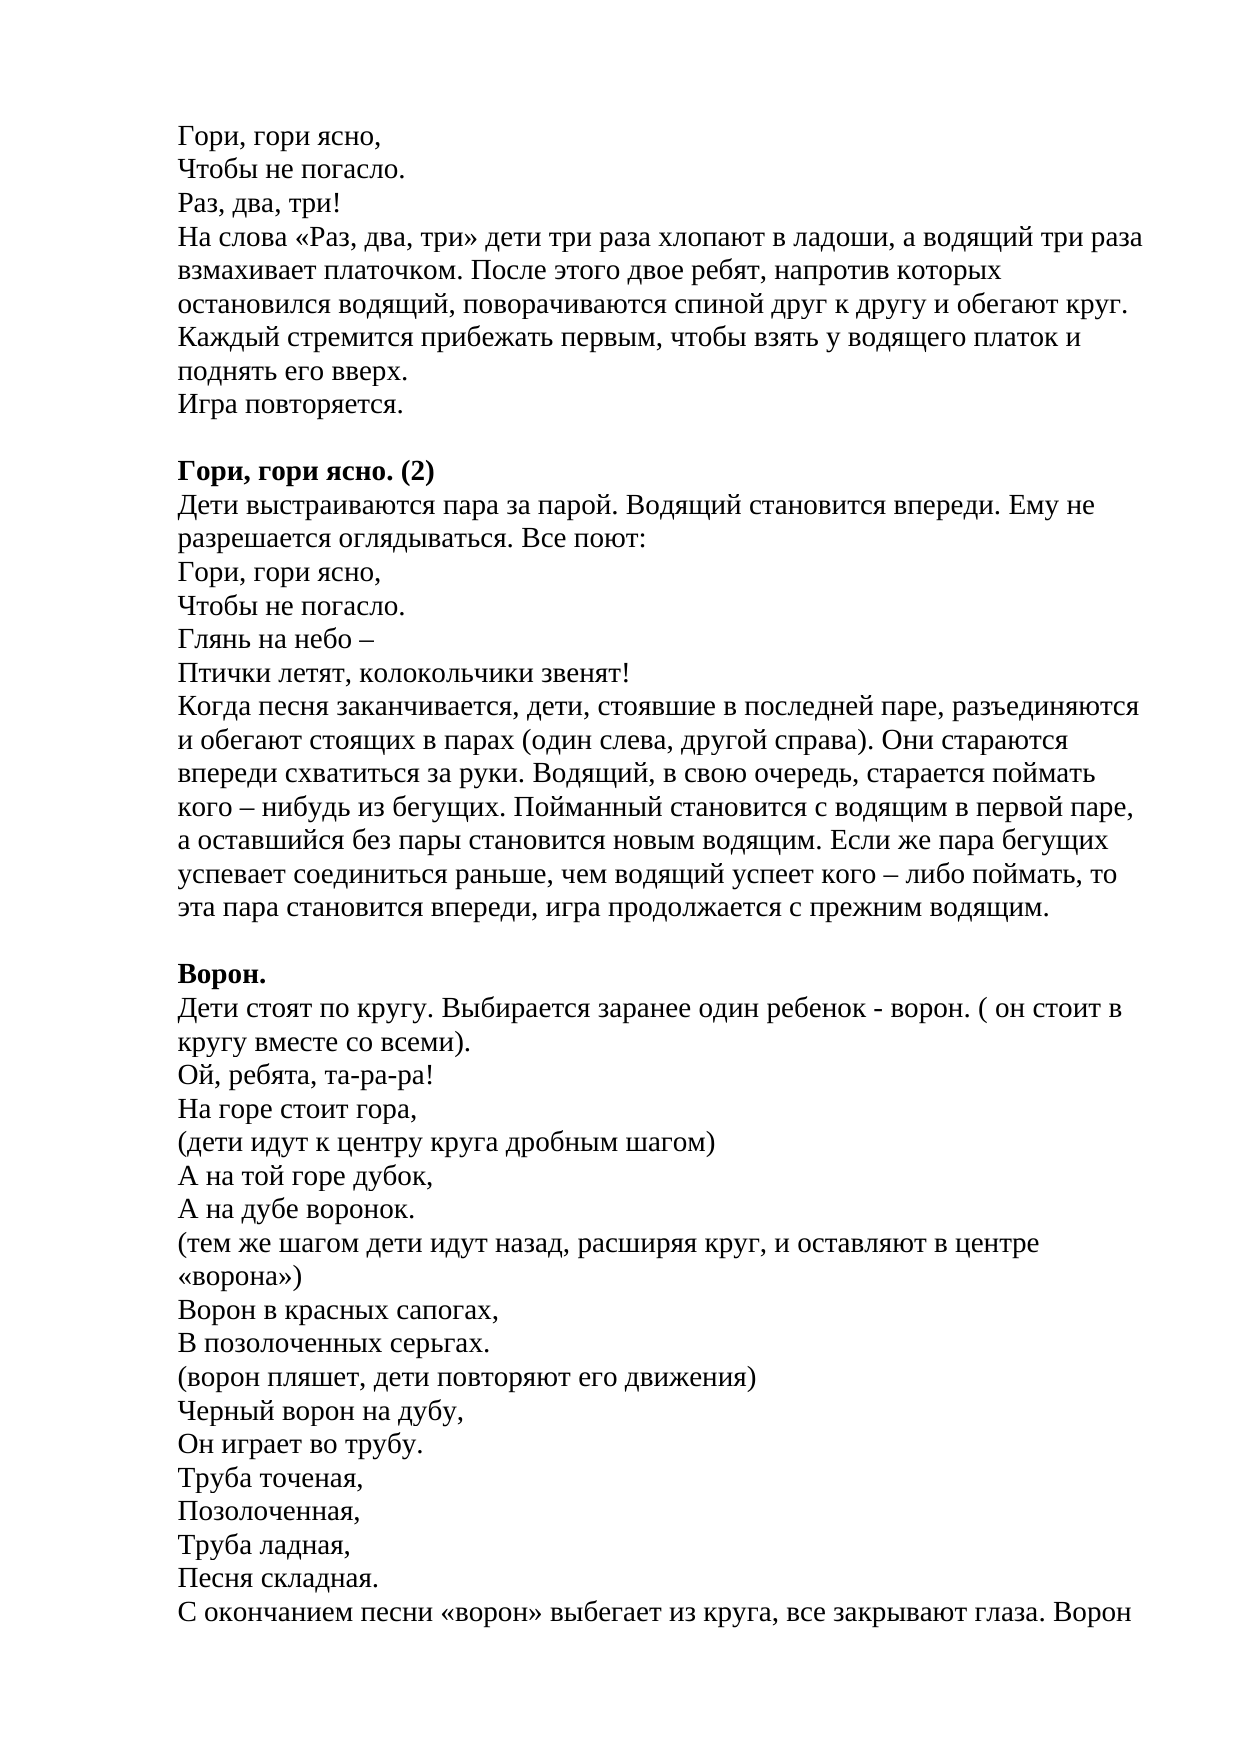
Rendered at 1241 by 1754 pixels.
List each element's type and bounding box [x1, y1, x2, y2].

text [177, 118, 1152, 1627]
